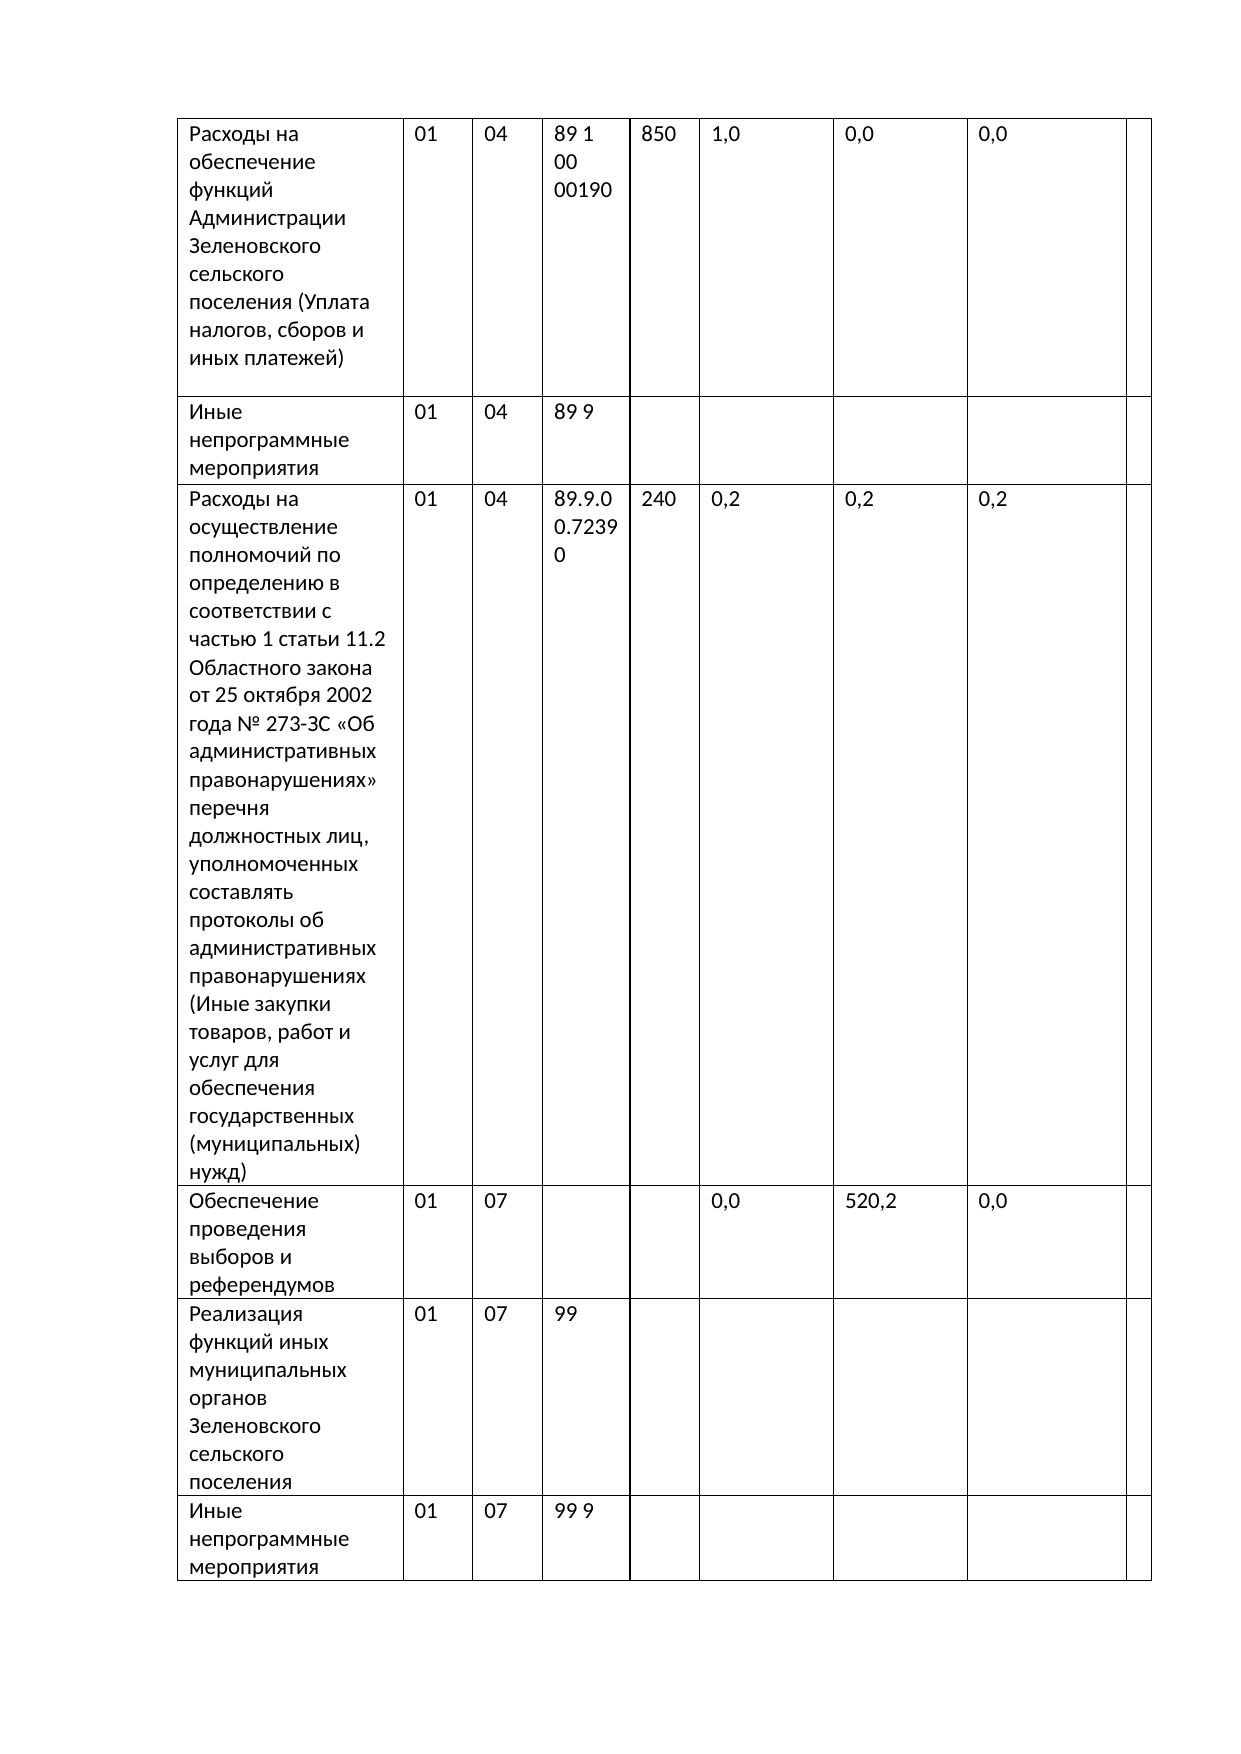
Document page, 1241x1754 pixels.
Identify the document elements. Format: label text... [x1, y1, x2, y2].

table_cell Расходы на осуществление полномочий по определению в соответствии с частью 1 статьи 11.2 Областного закона от 25 октября 2002 года № 273-ЗС «Об административных правонарушениях» перечня должностных лиц, уполномоченных составлять протоколы об административных правонарушениях (Иные закупки товаров, работ и услуг для обеспечения государственных (муниципальных) нужд) [178, 485, 403, 1185]
table_cell 520,2 [834, 1186, 967, 1298]
table_cell 01 [404, 1299, 472, 1495]
table_cell [968, 397, 1126, 483]
table_cell 89.9.00.72390 [543, 485, 629, 1185]
table_cell [700, 1299, 833, 1495]
table_cell 89 1 00 00190 [543, 119, 629, 396]
table_cell [834, 397, 967, 483]
table_cell 99 9 [543, 1496, 629, 1580]
table_cell [968, 1299, 1126, 1495]
table_cell [700, 1496, 833, 1580]
table_cell [1127, 1299, 1151, 1495]
table_cell [631, 1186, 699, 1298]
table_cell 0,0 [834, 119, 967, 396]
table_cell 04 [473, 397, 542, 483]
table_cell [631, 397, 699, 483]
table_cell [1127, 485, 1151, 1185]
table_cell [834, 1299, 967, 1495]
table_cell 99 [543, 1299, 629, 1495]
table_cell 07 [473, 1496, 542, 1580]
table_cell [700, 397, 833, 483]
table_cell Обеспечение проведения выборов и референдумов [178, 1186, 403, 1298]
table_cell 240 [631, 485, 699, 1185]
table_cell 04 [473, 119, 542, 396]
table_cell 07 [473, 1299, 542, 1495]
table_cell Расходы на обеспечение функций Администрации Зеленовского сельского поселения (Уплата налогов, сборов и иных платежей) [178, 119, 403, 396]
table_cell [968, 1496, 1126, 1580]
table_cell 0,0 [700, 1186, 833, 1298]
table_cell 1,0 [700, 119, 833, 396]
table_cell 04 [473, 485, 542, 1185]
table_cell 07 [473, 1186, 542, 1298]
table_cell [1127, 1496, 1151, 1580]
table_cell [631, 1496, 699, 1580]
table_cell 89 9 [543, 397, 629, 483]
table_cell Иные непрограммные мероприятия [178, 1496, 403, 1580]
table_cell Иные непрограммные мероприятия [178, 397, 403, 483]
table_cell [1127, 1186, 1151, 1298]
table_cell 01 [404, 1496, 472, 1580]
table_cell 01 [404, 397, 472, 483]
table_cell 01 [404, 1186, 472, 1298]
table_cell [834, 1496, 967, 1580]
table_cell 850 [631, 119, 699, 396]
table_cell 0,2 [834, 485, 967, 1185]
table_cell 01 [404, 485, 472, 1185]
table_cell [543, 1186, 629, 1298]
table_cell [1127, 119, 1151, 396]
table_cell [1127, 397, 1151, 483]
table_cell 0,0 [968, 119, 1126, 396]
table_cell 0,2 [700, 485, 833, 1185]
table_cell 01 [404, 119, 472, 396]
table_cell 0,2 [968, 485, 1126, 1185]
table_cell Реализация функций иных муниципальных органов Зеленовского сельского поселения [178, 1299, 403, 1495]
table_cell [631, 1299, 699, 1495]
table_cell 0,0 [968, 1186, 1126, 1298]
